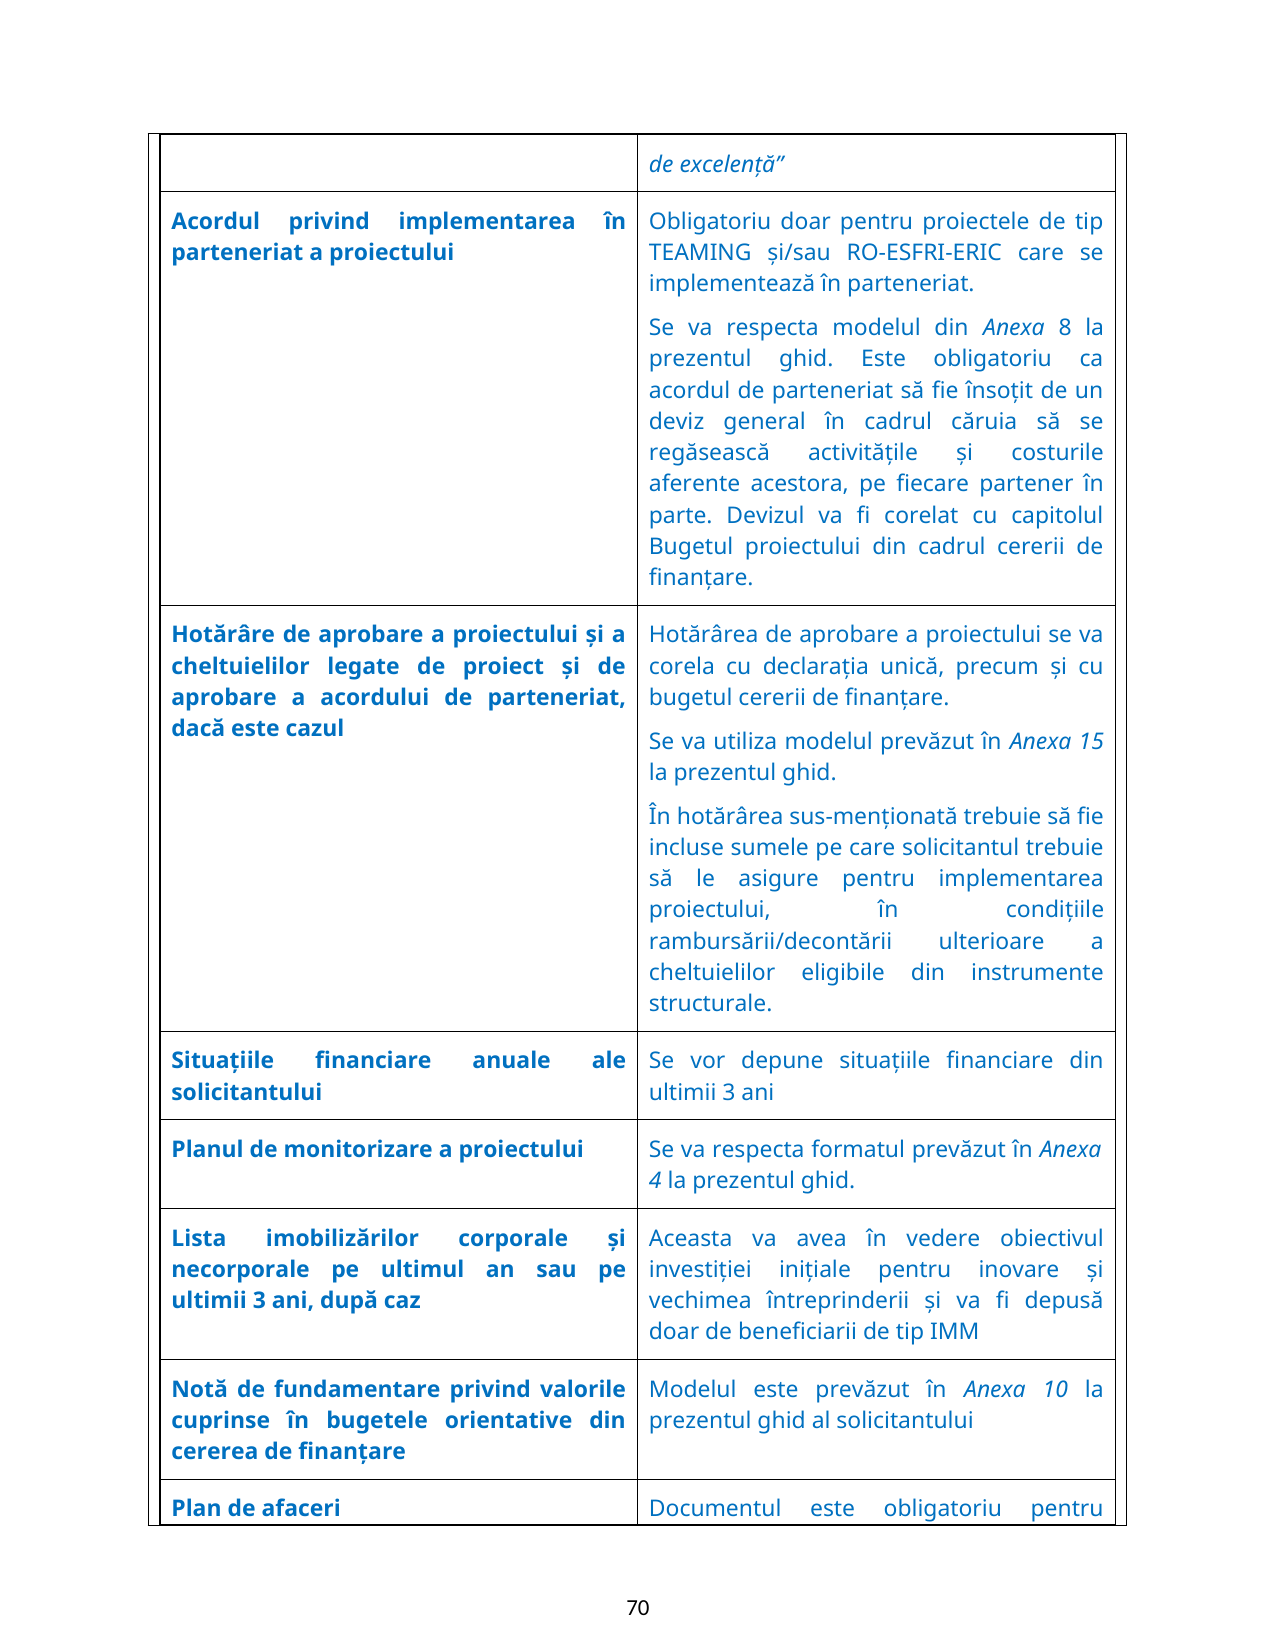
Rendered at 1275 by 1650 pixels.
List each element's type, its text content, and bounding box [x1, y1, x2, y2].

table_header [638, 1480, 1115, 1524]
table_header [1116, 134, 1126, 1524]
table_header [149, 134, 159, 1524]
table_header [161, 1480, 637, 1524]
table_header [161, 135, 637, 191]
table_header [638, 135, 1115, 191]
